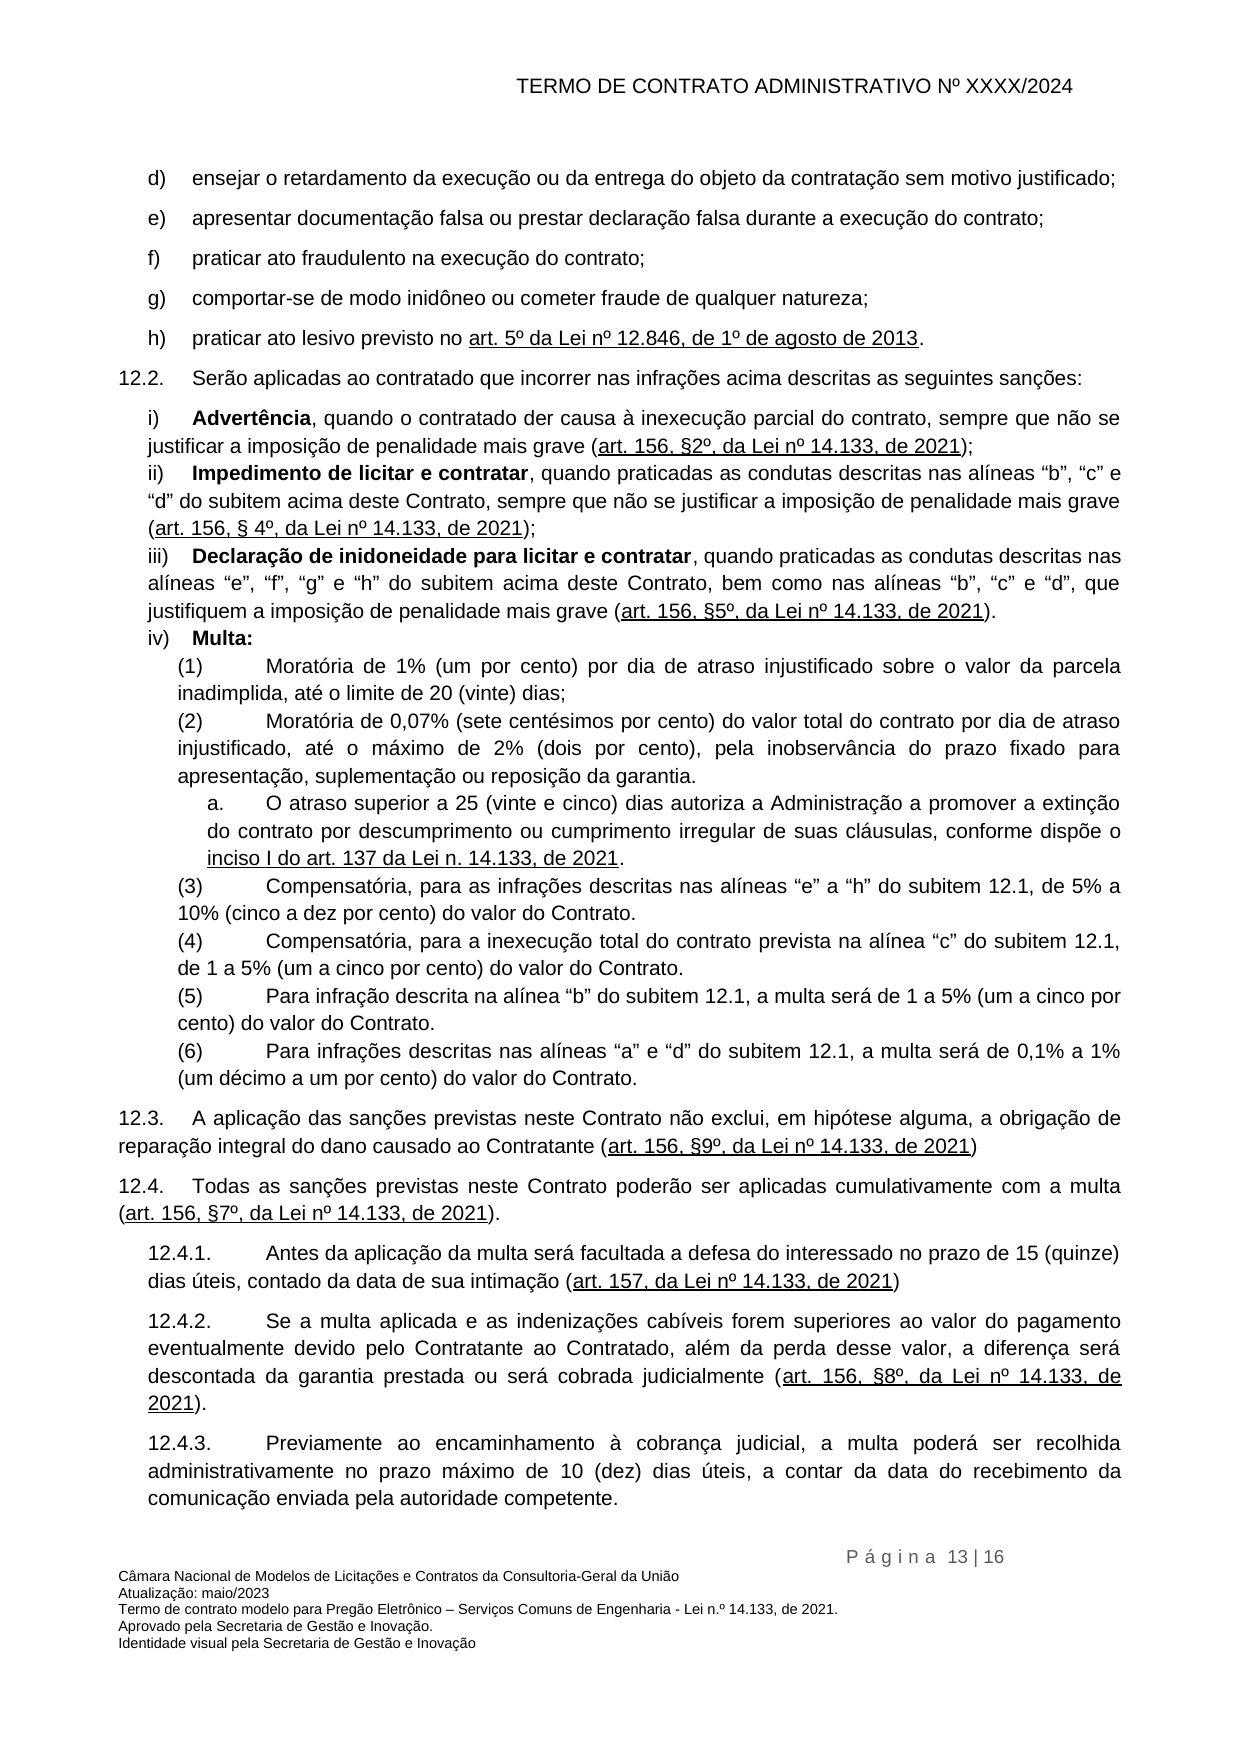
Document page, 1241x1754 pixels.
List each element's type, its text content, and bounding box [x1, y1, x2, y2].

text Antes da aplicação da multa será facultada a defesa do interessado no prazo de 15 (quinze) dias úteis, contado da data de sua intimação (art. 157, da Lei nº 14.133, de 2021) [148, 1241, 1122, 1292]
text Previamente ao encaminhamento à cobrança judicial, a multa poderá ser recolhida administrativamente no prazo máximo de 10 (dez) dias úteis, a contar da data do recebimento da comunicação enviada pela autoridade competente. [148, 1431, 1122, 1510]
list ensejar o retardamento da execução ou da entrega do objeto da contratação sem motivo justificado; [148, 166, 1122, 190]
list praticar ato fraudulento na execução do contrato; [148, 246, 1122, 270]
list Declaração de inidoneidade para licitar e contratar, quando praticadas as condutas descritas nas alíneas “e”, “f”, “g” e “h” do subitem acima deste Contrato, bem como nas alíneas “b”, “c” e “d”, que justifiquem a imposição de penalidade mais grave (art. 156, §5º, da Lei nº 14.133, de 2021). [148, 543, 1122, 622]
text A aplicação das sanções previstas neste Contrato não exclui, em hipótese alguma, a obrigação de reparação integral do dano causado ao Contratante (art. 156, §9º, da Lei nº 14.133, de 2021) [118, 1106, 1122, 1157]
text Se a multa aplicada e as indenizações cabíveis forem superiores ao valor do pagamento eventualmente devido pelo Contratante ao Contratado, além da perda desse valor, a diferença será descontada da garantia prestada ou será cobrada judicialmente (art. 156, §8º, da Lei nº 14.133, de 2021). [148, 1308, 1122, 1415]
list Advertência, quando o contratado der causa à inexecução parcial do contrato, sempre que não se justificar a imposição de penalidade mais grave (art. 156, §2º, da Lei nº 14.133, de 2021); [148, 406, 1122, 457]
list Para infrações descritas nas alíneas “a” e “d” do subitem 12.1, a multa será de 0,1% a 1% (um décimo a um por cento) do valor do Contrato. [177, 1038, 1122, 1090]
list Multa: [148, 626, 1122, 650]
list Moratória de 0,07% (sete centésimos por cento) do valor total do contrato por dia de atraso injustificado, até o máximo de 2% (dois por cento), pela inobservância do prazo fixado para apresentação, suplementação ou reposição da garantia. [177, 708, 1122, 787]
list apresentar documentação falsa ou prestar declaração falsa durante a execução do contrato; [148, 206, 1122, 230]
list comportar-se de modo inidôneo ou cometer fraude de qualquer natureza; [148, 286, 1122, 310]
list Compensatória, para a inexecução total do contrato prevista na alínea “c” do subitem 12.1, de 1 a 5% (um a cinco por cento) do valor do Contrato. [177, 928, 1122, 980]
list Impedimento de licitar e contratar, quando praticadas as condutas descritas nas alíneas “b”, “c” e “d” do subitem acima deste Contrato, sempre que não se justificar a imposição de penalidade mais grave (art. 156, § 4º, da Lei nº 14.133, de 2021); [148, 461, 1122, 540]
text Todas as sanções previstas neste Contrato poderão ser aplicadas cumulativamente com a multa (art. 156, §7º, da Lei nº 14.133, de 2021). [118, 1173, 1122, 1225]
text Serão aplicadas ao contratado que incorrer nas infrações acima descritas as seguintes sanções: [118, 366, 1122, 390]
list Para infração descrita na alínea “b” do subitem 12.1, a multa será de 1 a 5% (um a cinco por cento) do valor do Contrato. [177, 983, 1122, 1035]
list Compensatória, para as infrações descritas nas alíneas “e” a “h” do subitem 12.1, de 5% a 10% (cinco a dez por cento) do valor do Contrato. [177, 873, 1122, 925]
list praticar ato lesivo previsto no art. 5º da Lei nº 12.846, de 1º de agosto de 2013. [148, 326, 1122, 350]
list Moratória de 1% (um por cento) por dia de atraso injustificado sobre o valor da parcela inadimplida, até o limite de 20 (vinte) dias; [177, 653, 1122, 705]
list O atraso superior a 25 (vinte e cinco) dias autoriza a Administração a promover a extinção do contrato por descumprimento ou cumprimento irregular de suas cláusulas, conforme dispõe o inciso I do art. 137 da Lei n. 14.133, de 2021. [207, 791, 1122, 870]
